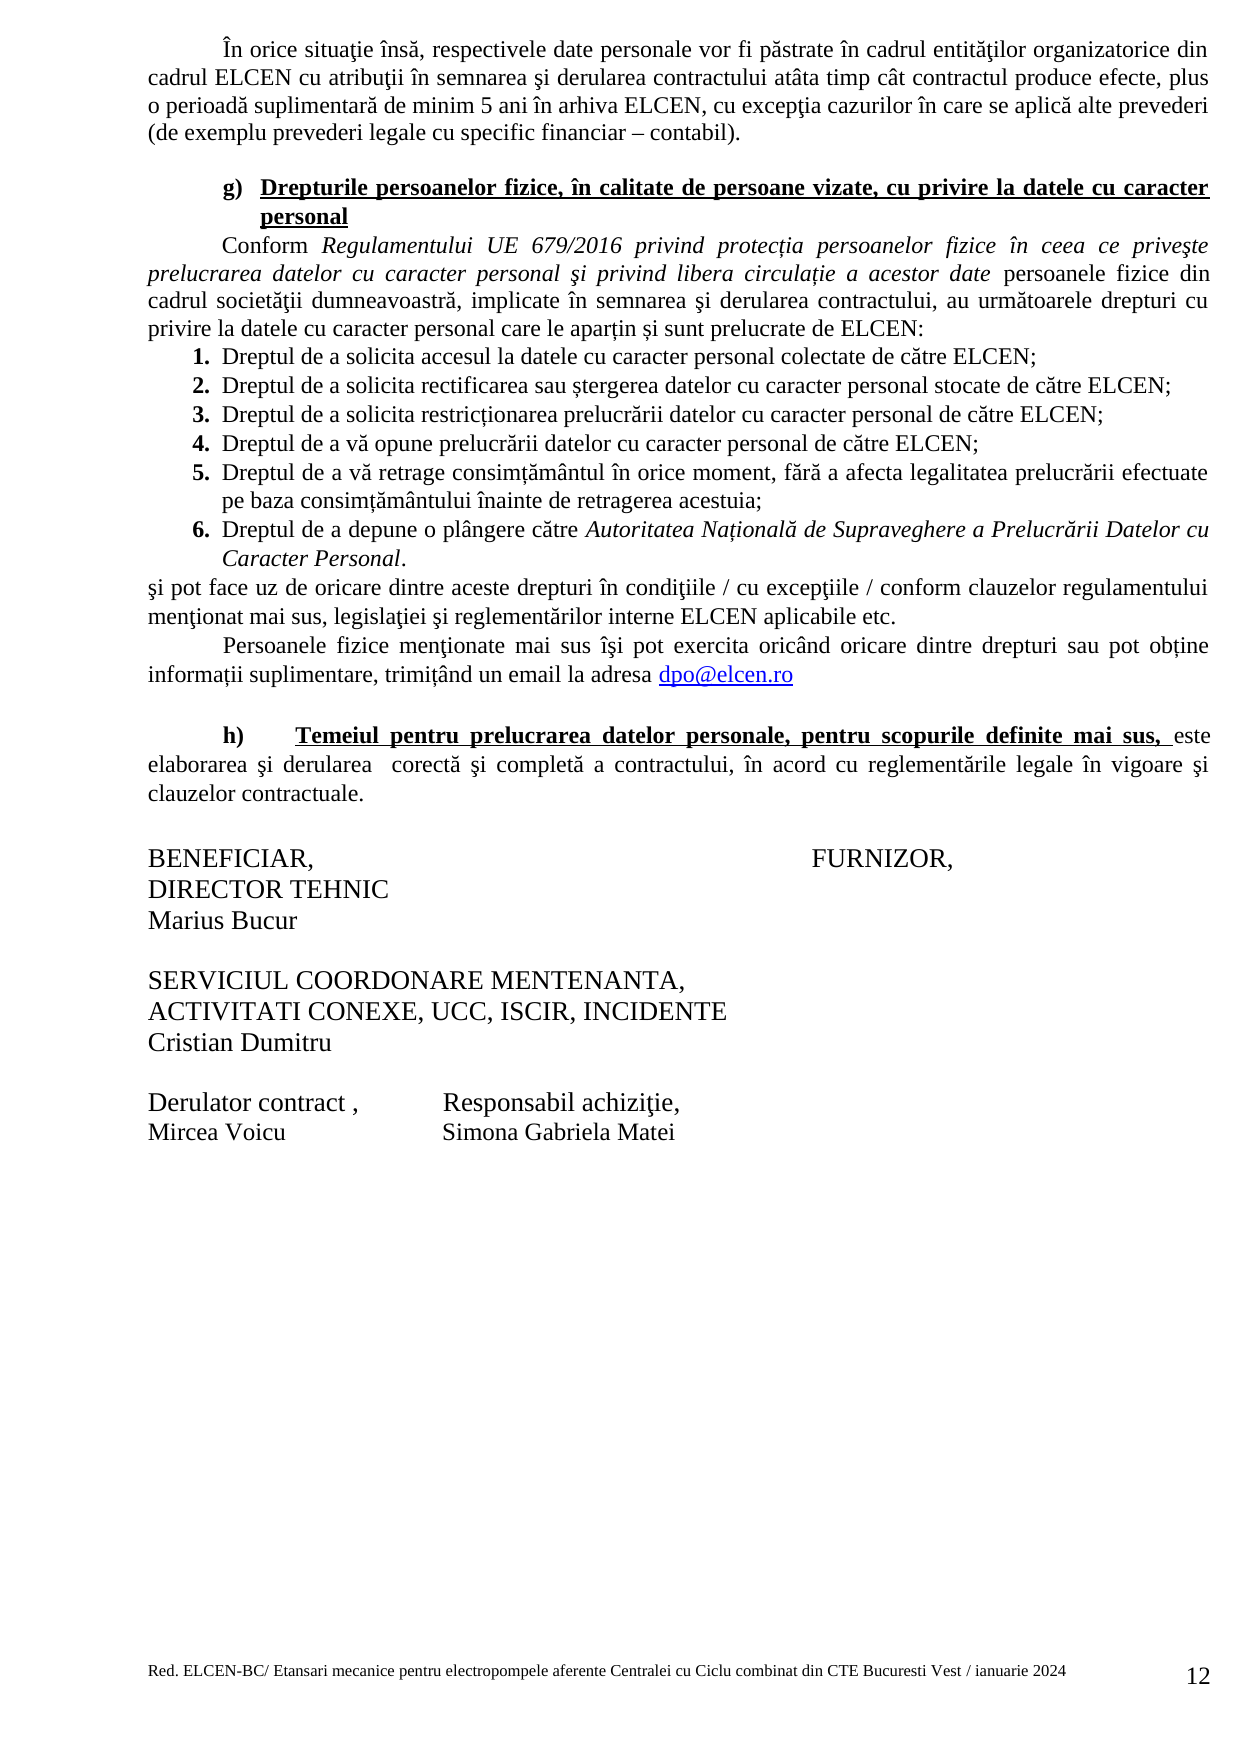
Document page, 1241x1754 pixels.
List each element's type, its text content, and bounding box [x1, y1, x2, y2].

list Dreptul de a vă opune prelucrării datelor cu caracter personal de către ELCEN; [192, 429, 1211, 456]
text Cristian Dumitru [148, 1026, 1211, 1057]
text Marius Bucur [148, 904, 1211, 935]
list Dreptul de a depune o plângere către Autoritatea Națională de Supraveghere a Prelucrării Datelor cu Caracter Personal. [192, 516, 1211, 572]
text SERVICIUL COORDONARE MENTENANTA, [148, 964, 1211, 995]
text În orice situaţie însă, respectivele date personale vor fi păstrate în cadrul entităţilor organizatorice din cadrul ELCEN cu atribuţii în semnarea şi derularea contractului atâta timp cât contractul produce efecte, plus o perioadă suplimentară de minim 5 ani în arhiva ELCEN, cu excepţia cazurilor în care se aplică alte prevederi (de exemplu prevederi legale cu specific financiar – contabil). [148, 35, 1211, 146]
text BENEFICIAR, FURNIZOR, [148, 842, 1211, 873]
list Temeiul pentru prelucrarea datelor personale, pentru scopurile definite mai sus, este elaborarea şi derularea corectă şi completă a contractului, în acord cu reglementările legale în vigoare şi clauzelor contractuale. [148, 721, 1211, 807]
list Dreptul de a solicita restricționarea prelucrării datelor cu caracter personal de către ELCEN; [192, 400, 1211, 427]
list şi pot face uz de oricare dintre aceste drepturi în condiţiile / cu excepţiile / conform clauzelor regulamentului menţionat mai sus, legislaţiei şi reglementărilor interne ELCEN aplicabile etc. [148, 573, 1211, 630]
text ACTIVITATI CONEXE, UCC, ISCIR, INCIDENTE [148, 995, 1211, 1026]
list Drepturile persoanelor fizice, în calitate de persoane vizate, cu privire la datele cu caracter personal [223, 173, 1211, 230]
list Dreptul de a solicita accesul la datele cu caracter personal colectate de către ELCEN; [192, 342, 1211, 369]
list Dreptul de a solicita rectificarea sau ștergerea datelor cu caracter personal stocate de către ELCEN; [192, 371, 1211, 398]
text DIRECTOR TEHNIC [148, 873, 1211, 904]
text Mircea Voicu Simona Gabriela Matei [148, 1117, 1211, 1146]
list Dreptul de a vă retrage consimțământul în orice moment, fără a afecta legalitatea prelucrării efectuate pe baza consimțământului înainte de retragerea acestuia; [192, 458, 1211, 514]
text Conform Regulamentului UE 679/2016 privind protecția persoanelor fizice în ceea ce priveşte prelucrarea datelor cu caracter personal şi privind libera circulație a acestor date persoanele fizice din cadrul societăţii dumneavoastră, implicate în semnarea şi derularea contractului, au următoarele drepturi cu privire la datele cu caracter personal care le aparțin și sunt prelucrate de ELCEN: [148, 231, 1211, 342]
text Persoanele fizice menţionate mai sus îşi pot exercita oricând oricare dintre drepturi sau pot obține informații suplimentare, trimițând un email la adresa dpo@elcen.ro [148, 631, 1211, 688]
text Derulator contract , Responsabil achiziţie, [148, 1086, 1211, 1117]
